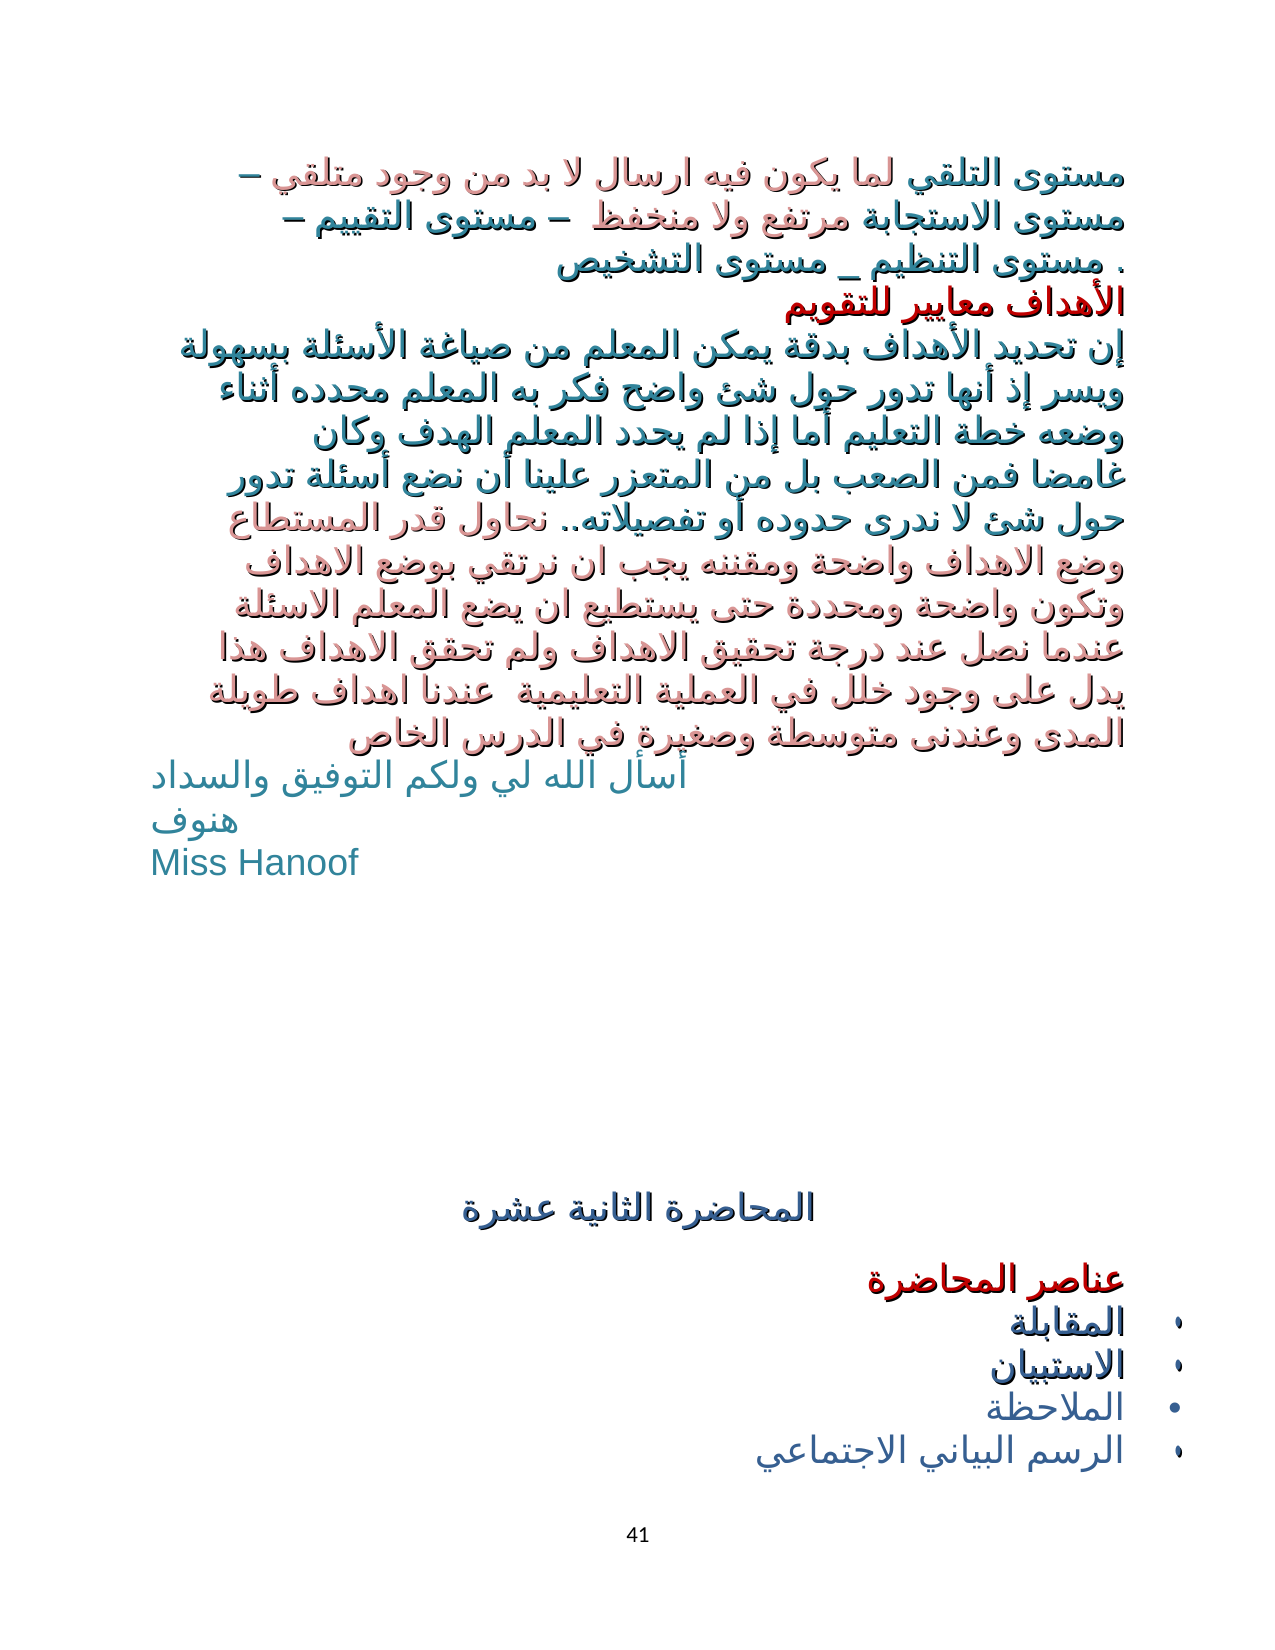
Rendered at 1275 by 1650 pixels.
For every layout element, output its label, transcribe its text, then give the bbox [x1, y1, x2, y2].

text هنوف [150, 797, 1125, 840]
text مستوى التلقي لما يكون فيه ارسال لا بد من وجود متلقي – مستوى الاستجابة مرتفع ولا منخفظ – مستوى التقييم – مستوى التنظيم _ مستوى التشخيص . [150, 150, 1125, 279]
text عناصر المحاضرة [150, 1256, 1125, 1299]
text إن تحديد الأهداف بدقة يمكن المعلم من صياغة الأسئلة بسهولة ويسر إذ أنها تدور حول شئ واضح فكر به المعلم محدده أثناء وضعه خطة التعليم أما إذا لم يحدد المعلم الهدف وكان غامضا فمن الصعب بل من المتعزر علينا أن نضع أسئلة تدور حول شئ لا ندرى حدوده أو تفصيلاته.. نحاول قدر المستطاع وضع الاهداف واضحة ومقننه يجب ان نرتقي بوضع الاهداف وتكون واضحة ومحددة حتى يستطيع ان يضع المعلم الاسئلة عندما نصل عند درجة تحقيق الاهداف ولم تحقق الاهداف هذا يدل على وجود خلل في العملية التعليمية عندنا اهداف طويلة المدى وعندنى متوسطة وصغيرة في الدرس الخاص [150, 322, 1125, 754]
list المقابلة [150, 1299, 1125, 1342]
text أسأل الله لي ولكم التوفيق والسداد [150, 754, 1125, 797]
list الملاحظة [150, 1386, 1125, 1429]
text Miss Hanoof [150, 840, 1125, 883]
list الاستبيان [150, 1342, 1125, 1386]
text المحاضرة الثانية عشرة [150, 1185, 1125, 1228]
text الأهداف معايير للتقويم [150, 279, 1125, 322]
list الرسم البياني الاجتماعي [150, 1429, 1125, 1472]
